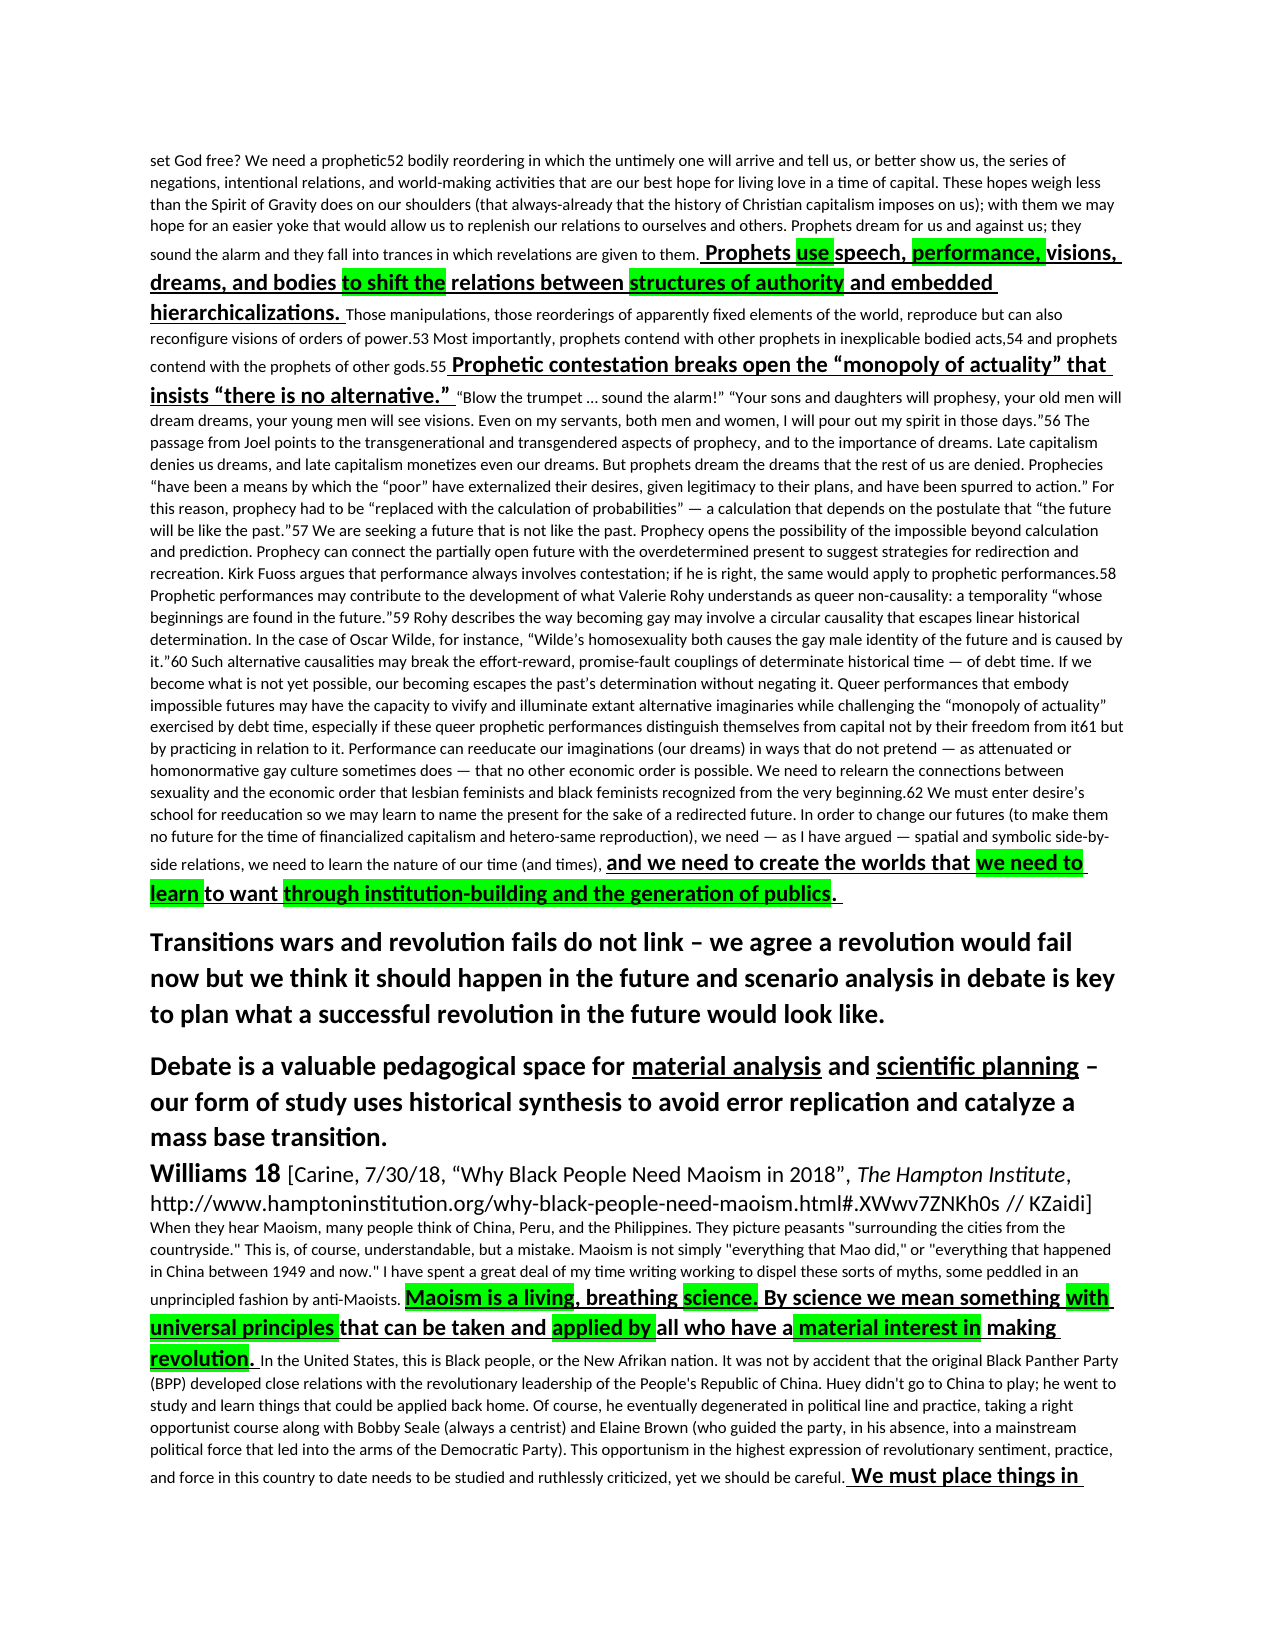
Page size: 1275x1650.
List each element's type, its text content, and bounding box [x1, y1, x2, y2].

text Williams 18 [Carine, 7/30/18, “Why Black People Need Maoism in 2018”, The Hampton Institute, http://www.hamptoninstitution.org/why-black-people-need-maoism.html#.XWwv7ZNKh0s // KZaidi] [150, 1156, 1125, 1217]
text Transitions wars and revolution fails do not link – we agree a revolution would fail now but we think it should happen in the future and scenario analysis in debate is key to plan what a successful revolution in the future would look like. [150, 926, 1125, 1030]
subtitle Debate is a valuable pedagogical space for material analysis and scientific planning – our form of study uses historical synthesis to avoid error replication and catalyze a mass base transition. [150, 1049, 1125, 1153]
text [150, 1217, 1125, 1489]
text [150, 150, 1125, 907]
